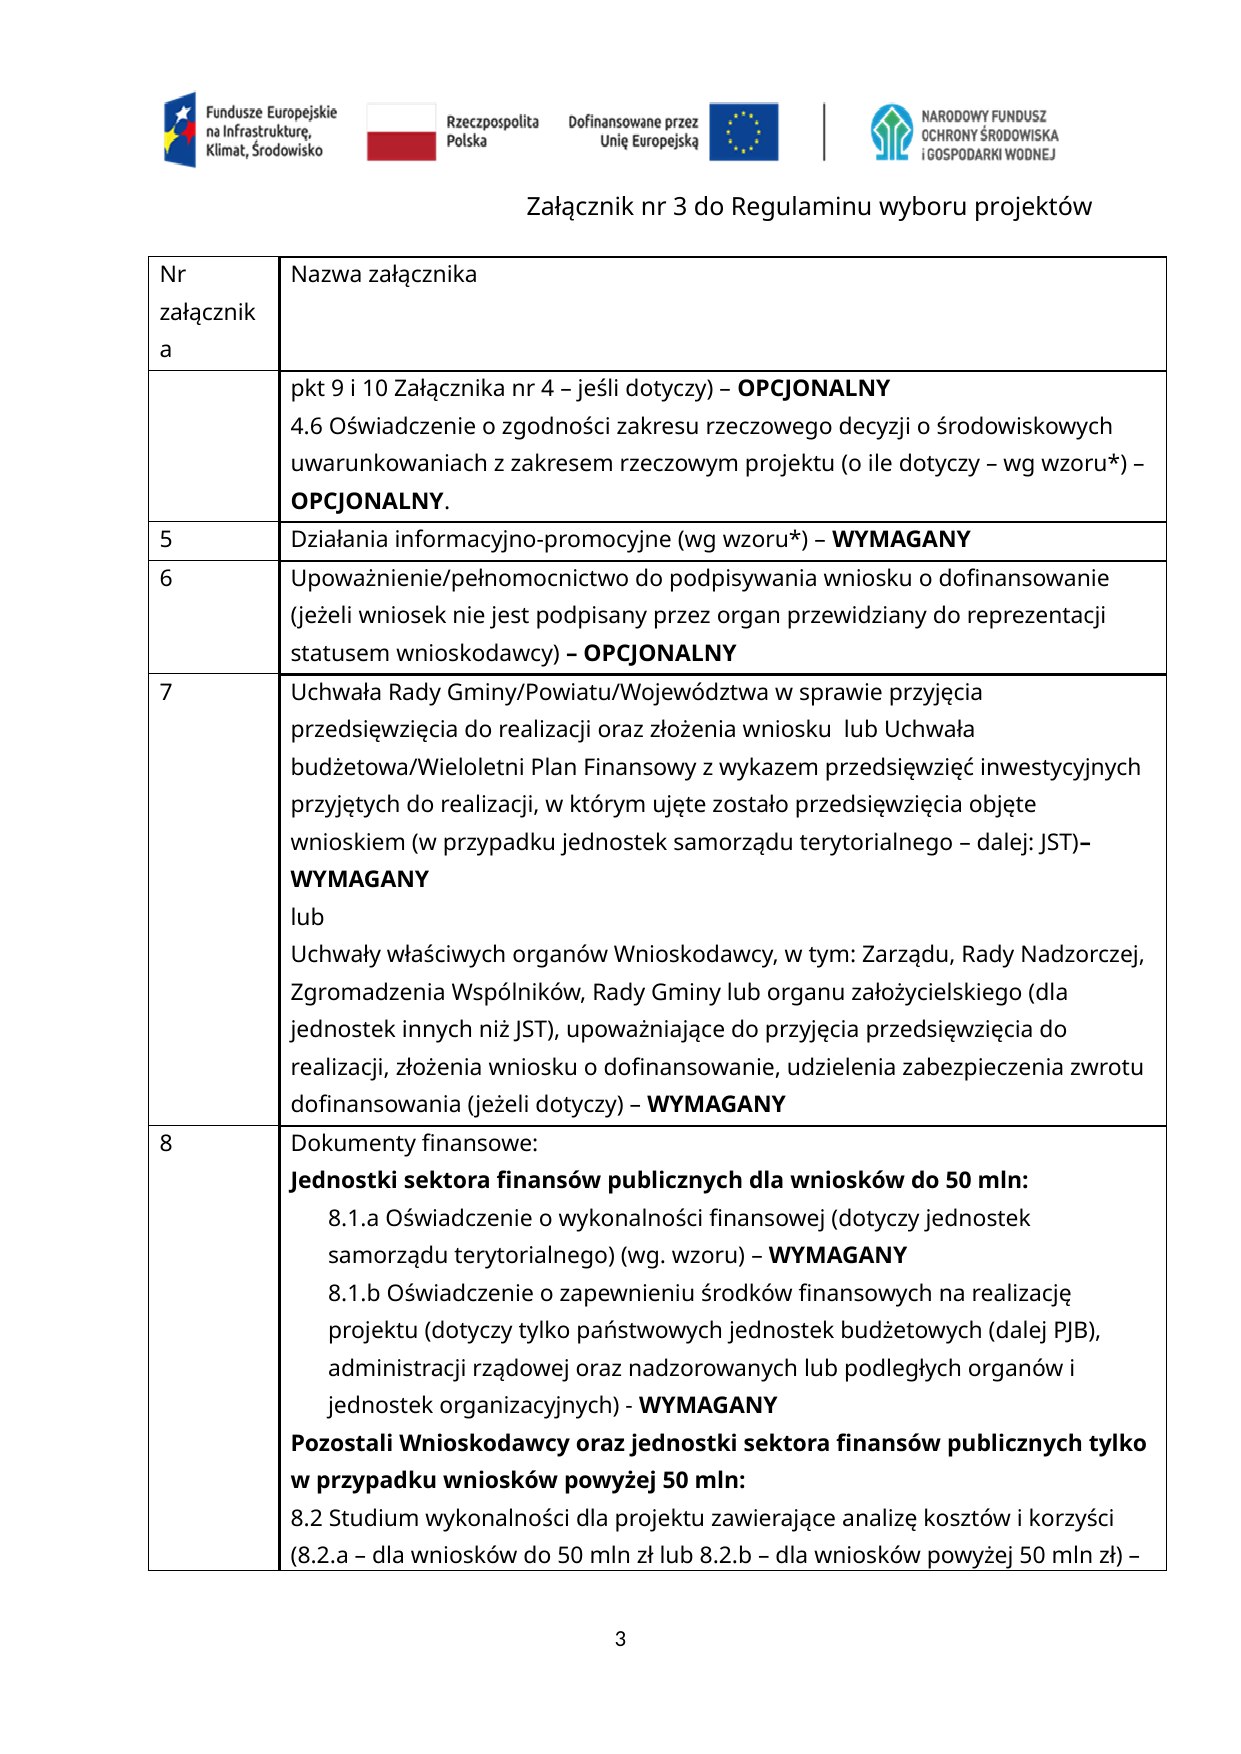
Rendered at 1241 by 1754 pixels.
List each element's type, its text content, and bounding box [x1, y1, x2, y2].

table_cell 8 [149, 1126, 278, 1570]
table_cell Działania informacyjno-promocyjne (wg wzoru*) – WYMAGANY [281, 523, 1166, 560]
table_header Nazwa załącznika [281, 258, 1166, 370]
table_cell 4 [149, 371, 278, 521]
table_cell 5 [149, 522, 278, 560]
picture [147, 73, 1070, 189]
table_cell 7 [149, 674, 278, 1124]
table_cell 6 [149, 561, 278, 673]
table_cell Uchwała Rady Gminy/Powiatu/Województwa w sprawie przyjęcia przedsięwzięcia do realizacji oraz złożenia wniosku lub Uchwała budżetowa/Wieloletni Plan Finansowy z wykazem przedsięwzięć inwestycyjnych przyjętych do realizacji, w którym ujęte zostało przedsięwzięcia objęte wnioskiem (w przypadku jednostek samorządu terytorialnego – dalej: JST)– WYMAGANY lub Uchwały właściwych organów Wnioskodawcy, w tym: Zarządu, Rady Nadzorczej, Zgromadzenia Wspólników, Rady Gminy lub organu założycielskiego (dla jednostek innych niż JST), upoważniające do przyjęcia przedsięwzięcia do realizacji, złożenia wniosku o dofinansowanie, udzielenia zabezpieczenia zwrotu dofinansowania (jeżeli dotyczy) – WYMAGANY [281, 676, 1166, 1124]
table_header Nr załącznika [149, 257, 278, 370]
table_cell Upoważnienie/pełnomocnictwo do podpisywania wniosku o dofinansowanie (jeżeli wniosek nie jest podpisany przez organ przewidziany do reprezentacji statusem wnioskodawcy) – OPCJONALNY [281, 562, 1166, 673]
